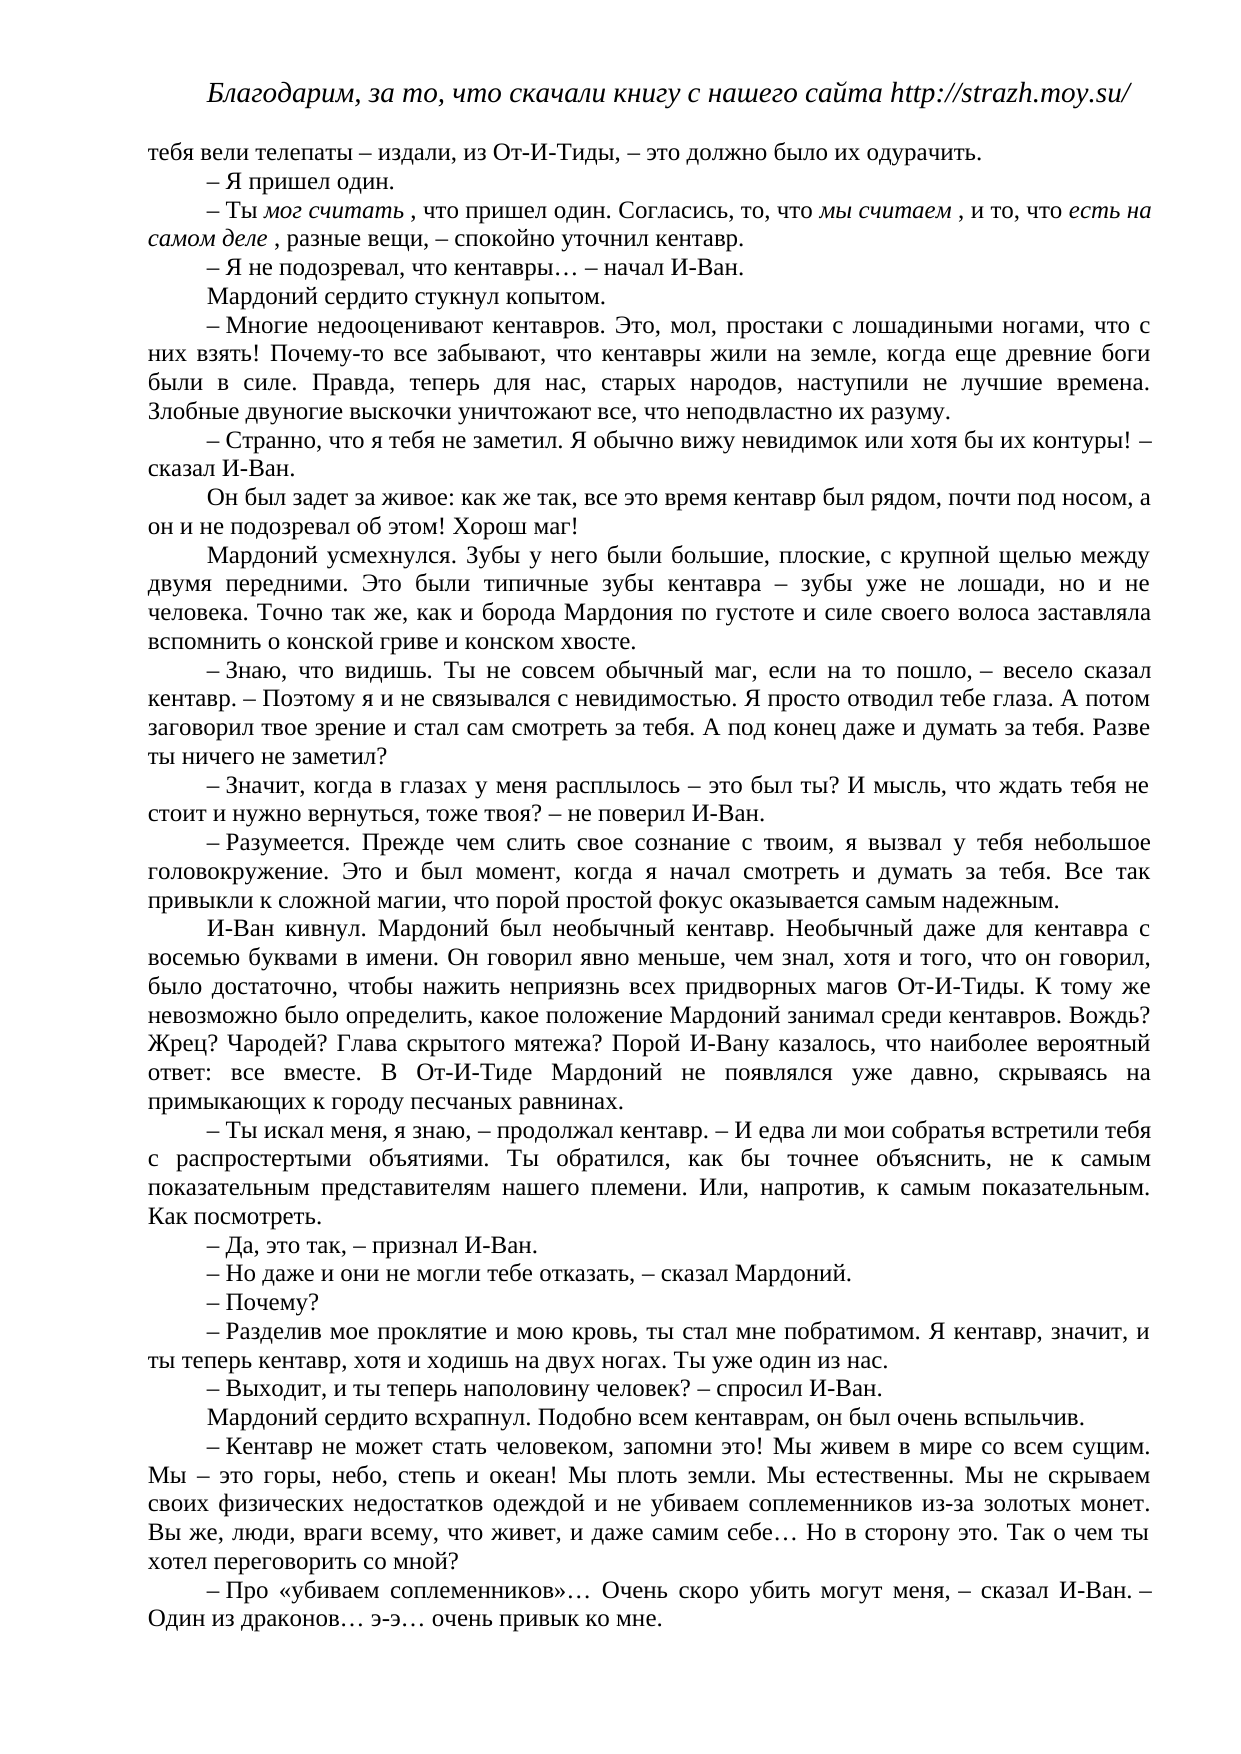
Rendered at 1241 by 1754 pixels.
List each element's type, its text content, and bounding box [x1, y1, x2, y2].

text – Странно, что я тебя не заметил. Я обычно вижу невидимок или хотя бы их контуры! – сказал И-Ван. [148, 425, 1152, 482]
text – Я пришел один. [148, 166, 1152, 195]
text Мардоний сердито всхрапнул. Подобно всем кентаврам, он был очень вспыльчив. [148, 1402, 1152, 1431]
text – Почему? [148, 1287, 1152, 1316]
text – Кентавр не может стать человеком, запомни это! Мы живем в мире со всем сущим. Мы – это горы, небо, степь и океан! Мы плоть земли. Мы естественны. Мы не скрываем своих физических недостатков одеждой и не убиваем соплеменников из-за золотых монет. Вы же, люди, враги всему, что живет, и даже самим себе… Но в сторону это. Так о чем ты хотел переговорить со мной? [148, 1431, 1152, 1575]
text – Знаю, что видишь. Ты не совсем обычный маг, если на то пошло, – весело сказал кентавр. – Поэтому я и не связывался с невидимостью. Я просто отводил тебе глаза. А потом заговорил твое зрение и стал сам смотреть за тебя. А под конец даже и думать за тебя. Разве ты ничего не заметил? [148, 655, 1152, 770]
text – Да, это так, – признал И-Ван. [148, 1230, 1152, 1258]
text Мардоний сердито стукнул копытом. [148, 281, 1152, 310]
text И-Ван кивнул. Мардоний был необычный кентавр. Необычный даже для кентавра с восемью буквами в имени. Он говорил явно меньше, чем знал, хотя и того, что он говорил, было достаточно, чтобы нажить неприязнь всех придворных магов От-И-Тиды. К тому же невозможно было определить, какое положение Мардоний занимал среди кентавров. Вождь? Жрец? Чародей? Глава скрытого мятежа? Порой И-Вану казалось, что наиболее вероятный ответ: все вместе. В От-И-Тиде Мардоний не появлялся уже давно, скрываясь на примыкающих к городу песчаных равнинах. [148, 913, 1152, 1115]
text – Но даже и они не могли тебе отказать, – сказал Мардоний. [148, 1258, 1152, 1287]
text – Ты искал меня, я знаю, – продолжал кентавр. – И едва ли мои собратья встретили тебя с распростертыми объятиями. Ты обратился, как бы точнее объяснить, не к самым показательным представителям нашего племени. Или, напротив, к самым показательным. Как посмотреть. [148, 1115, 1152, 1230]
text – Выходит, и ты теперь наполовину человек? – спросил И-Ван. [148, 1373, 1152, 1402]
text – Многие недооценивают кентавров. Это, мол, простаки с лошадиными ногами, что с них взять! Почему-то все забывают, что кентавры жили на земле, когда еще древние боги были в силе. Правда, теперь для нас, старых народов, наступили не лучшие времена. Злобные двуногие выскочки уничтожают все, что неподвластно их разуму. [148, 310, 1152, 425]
text Мардоний усмехнулся. Зубы у него были большие, плоские, с крупной щелью между двумя передними. Это были типичные зубы кентавра – зубы уже не лошади, но и не человека. Точно так же, как и борода Мардония по густоте и силе своего волоса заставляла вспомнить о конской гриве и конском хвосте. [148, 540, 1152, 655]
text – Я не подозревал, что кентавры… – начал И-Ван. [148, 252, 1152, 281]
text – Про «убиваем соплеменников»… Очень скоро убить могут меня, – сказал И-Ван. – Один из драконов… э-э… очень привык ко мне. [148, 1575, 1152, 1632]
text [148, 137, 1152, 166]
text – Ты мог считать , что пришел один. Согласись, то, что мы считаем , и то, что есть на самом деле , разные вещи, – спокойно уточнил кентавр. [148, 195, 1152, 252]
text – Разумеется. Прежде чем слить свое сознание с твоим, я вызвал у тебя небольшое головокружение. Это и был момент, когда я начал смотреть и думать за тебя. Все так привыкли к сложной магии, что порой простой фокус оказывается самым надежным. [148, 827, 1152, 913]
text – Значит, когда в глазах у меня расплылось – это был ты? И мысль, что ждать тебя не стоит и нужно вернуться, тоже твоя? – не поверил И-Ван. [148, 770, 1152, 827]
text – Разделив мое проклятие и мою кровь, ты стал мне побратимом. Я кентавр, значит, и ты теперь кентавр, хотя и ходишь на двух ногах. Ты уже один из нас. [148, 1316, 1152, 1373]
text Он был задет за живое: как же так, все это время кентавр был рядом, почти под носом, а он и не подозревал об этом! Хорош маг! [148, 482, 1152, 540]
